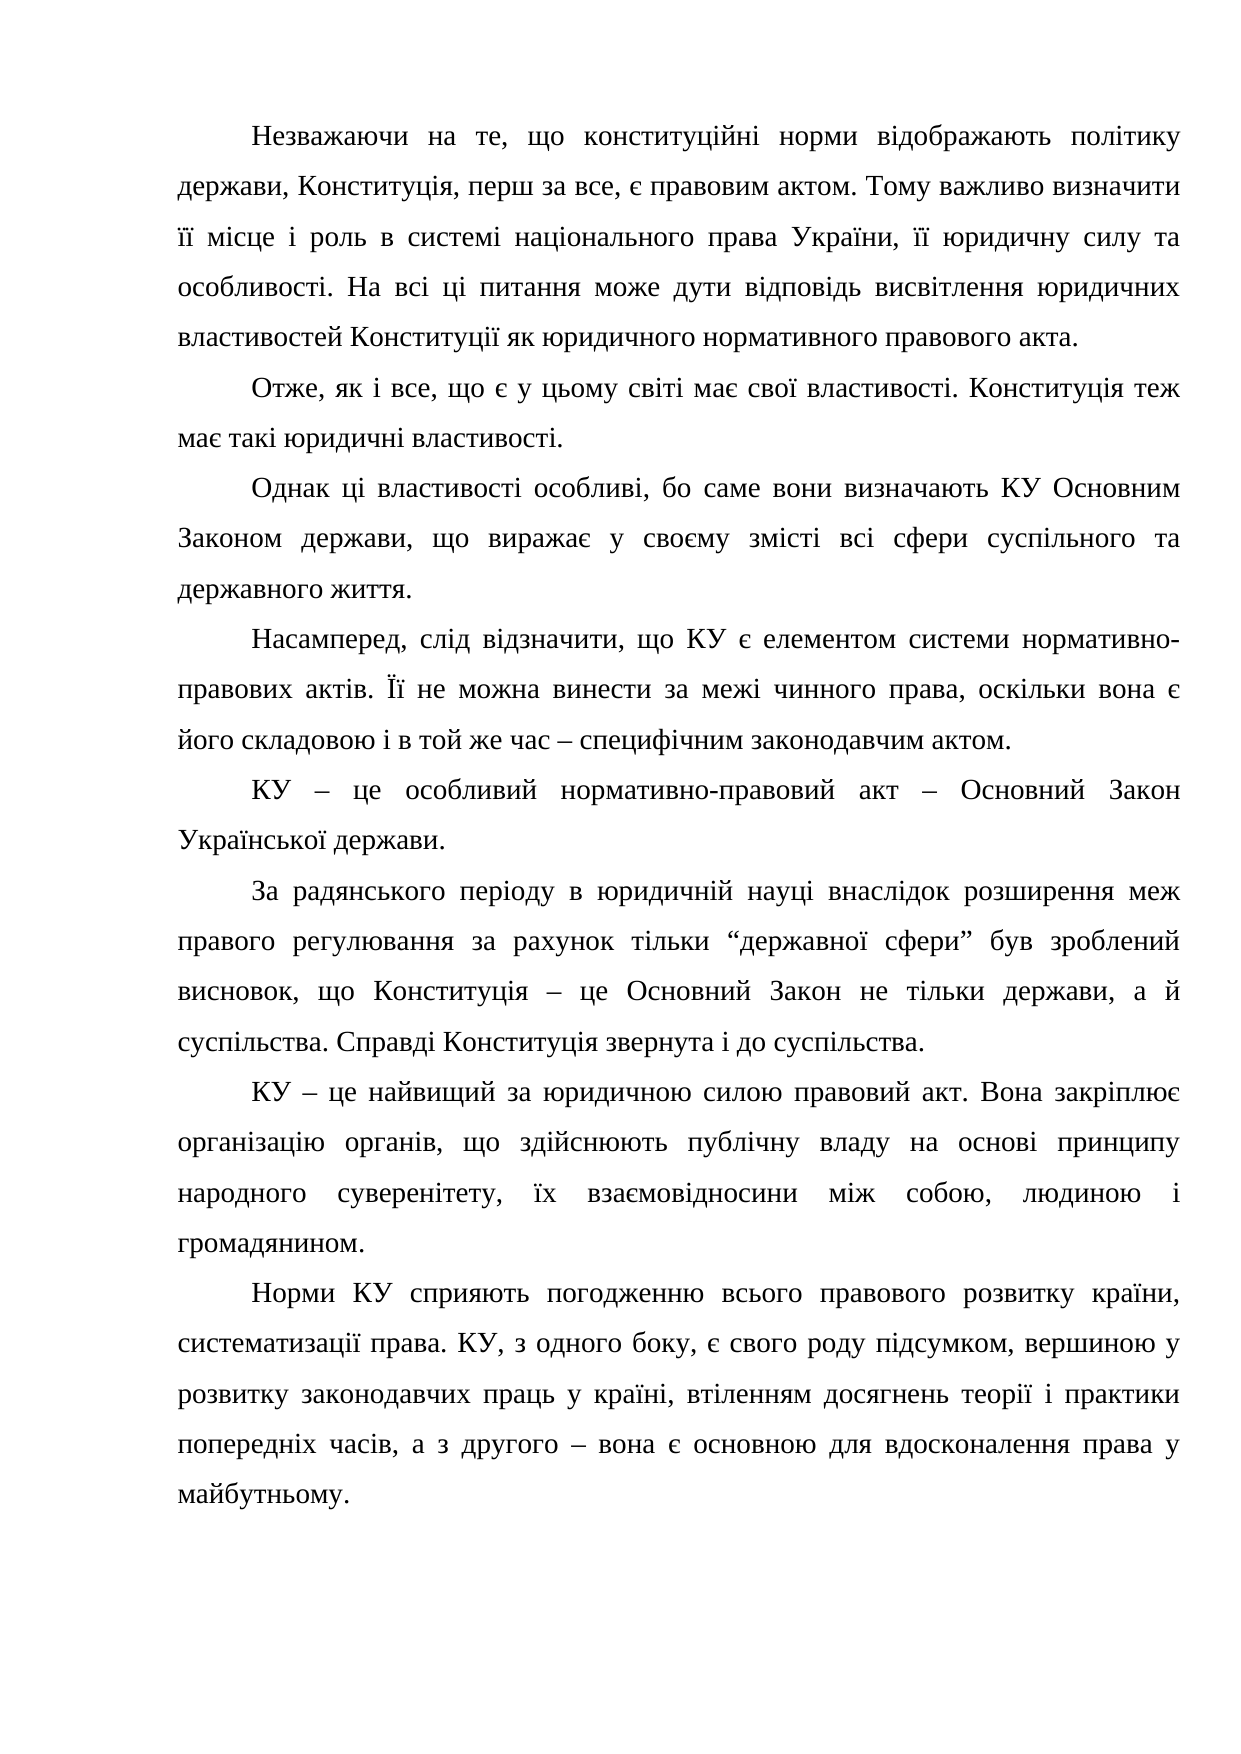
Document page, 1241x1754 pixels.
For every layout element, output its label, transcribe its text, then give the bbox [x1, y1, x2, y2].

text Насамперед, слід відзначити, що КУ є елементом системи нормативно-правових актів. Її не можна винести за межі чинного права, оскільки вона є його складовою і в той же час – специфічним законодавчим актом. [177, 621, 1181, 755]
text Отже, як і все, що є у цьому світі має свої властивості. Конституція теж має такі юридичні властивості. [177, 370, 1181, 453]
text Однак ці властивості особливі, бо саме вони визначають КУ Основним Законом держави, що виражає у своєму змісті всі сфери суспільного та державного життя. [177, 470, 1181, 604]
text Норми КУ сприяють погодженню всього правового розвитку країни, систематизації права. КУ, з одного боку, є свого роду підсумком, вершиною у розвитку законодавчих праць у країні, втіленням досягнень теорії і практики попередніх часів, а з другого – вона є основною для вдосконалення права у майбутньому. [177, 1275, 1181, 1510]
text Незважаючи на те, що конституційні норми відображають політику держави, Конституція, перш за все, є правовим актом. Тому важливо визначити її місце і роль в системі національного права України, її юридичну силу та особливості. На всі ці питання може дути відповідь висвітлення юридичних властивостей Конституції як юридичного нормативного правового акта. [177, 118, 1181, 353]
text За радянського періоду в юридичній науці внаслідок розширення меж правого регулювання за рахунок тільки “державної сфери” був зроблений висновок, що Конституція – це Основний Закон не тільки держави, а й суспільства. Справді Конституція звернута і до суспільства. [177, 873, 1181, 1057]
text КУ – це найвищий за юридичною силою правовий акт. Вона закріплює організацію органів, що здійснюють публічну владу на основі принципу народного суверенітету, їх взаємовідносини між собою, людиною і громадянином. [177, 1074, 1181, 1258]
text КУ – це особливий нормативно-правовий акт – Основний Закон Української держави. [177, 772, 1181, 856]
